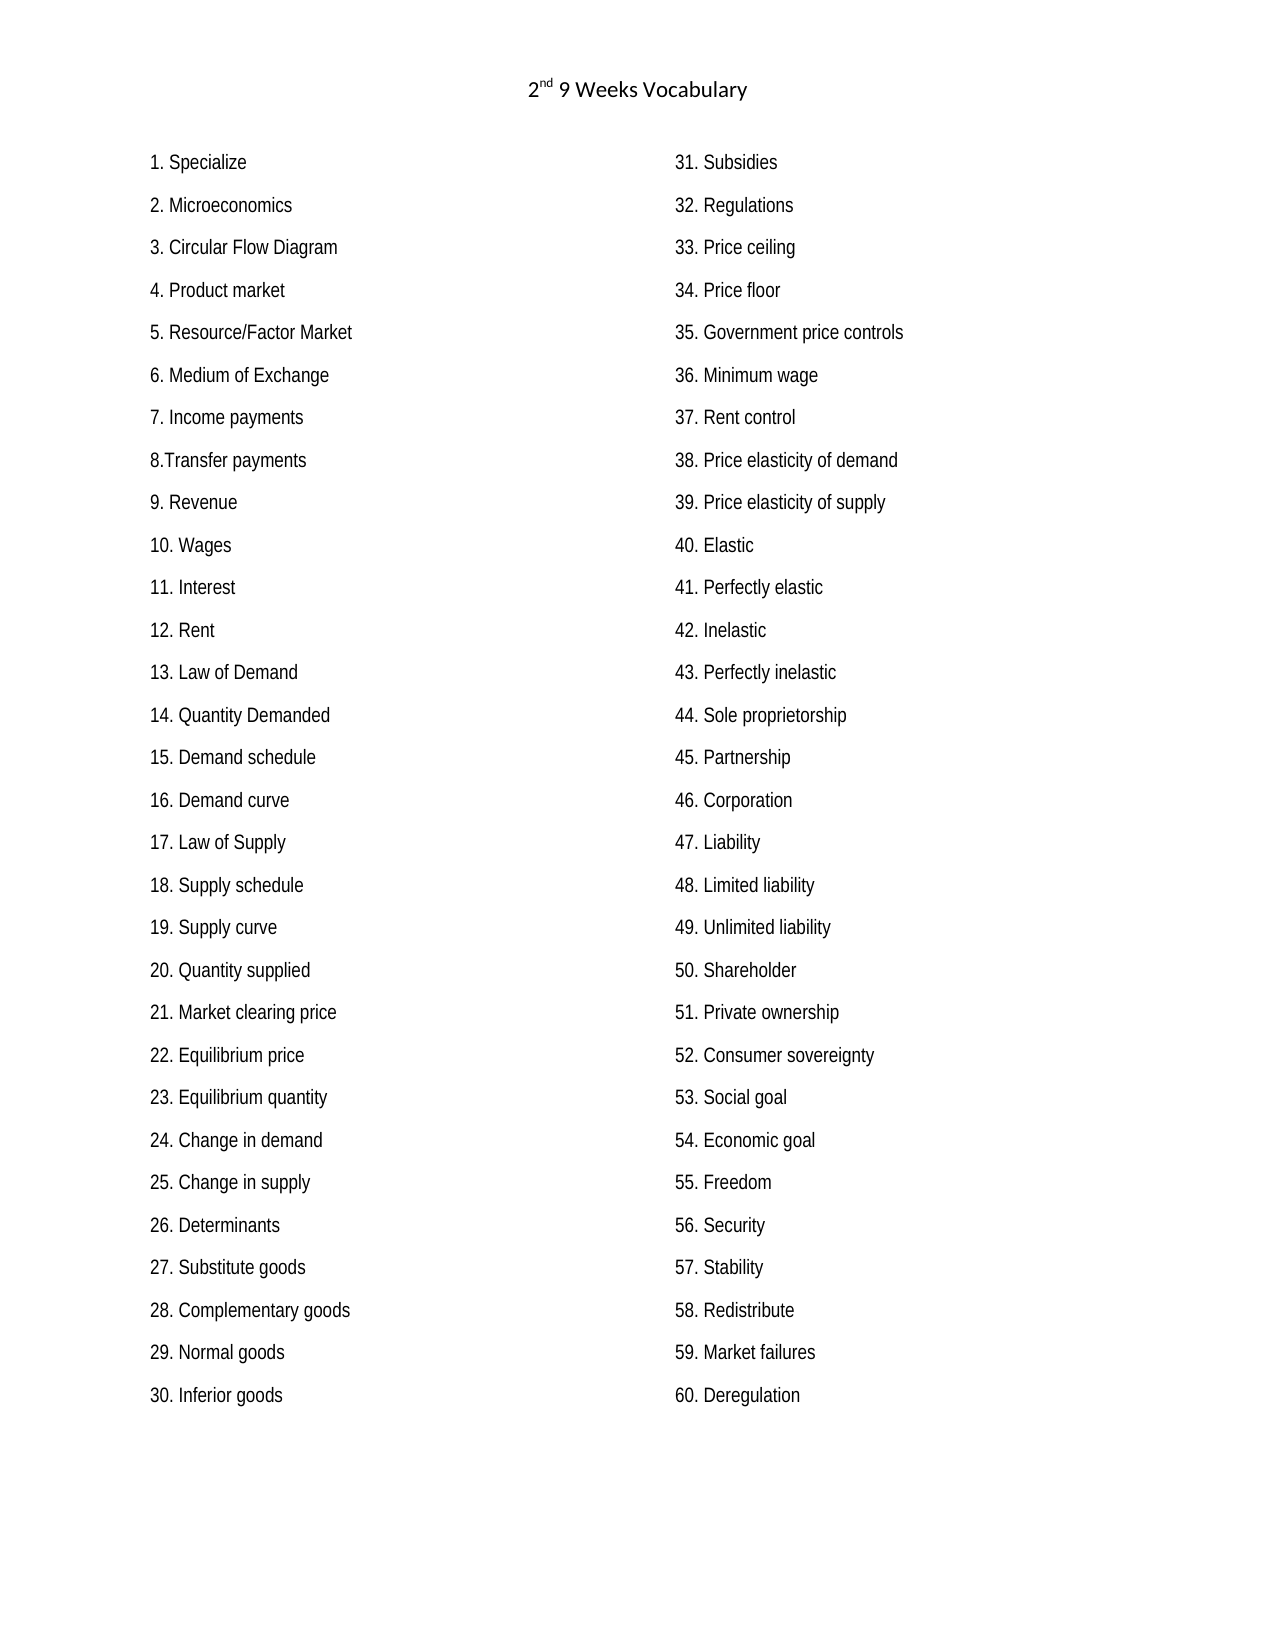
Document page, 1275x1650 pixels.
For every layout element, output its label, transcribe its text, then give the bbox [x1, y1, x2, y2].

text 30. Inferior goods [150, 1382, 600, 1406]
text 38. Price elasticity of demand [675, 447, 1125, 471]
text 1. Specialize [150, 150, 600, 174]
text 20. Quantity supplied [150, 957, 600, 981]
text 23. Equilibrium quantity [150, 1085, 600, 1109]
text 57. Stability [675, 1255, 1125, 1279]
text 8.Transfer payments [150, 447, 600, 471]
text 32. Regulations [675, 192, 1125, 216]
text 15. Demand schedule [150, 745, 600, 769]
text 31. Subsidies [675, 150, 1125, 174]
text 11. Interest [150, 575, 600, 599]
text 53. Social goal [675, 1085, 1125, 1109]
text 9. Revenue [150, 490, 600, 514]
text 51. Private ownership [675, 1000, 1125, 1024]
text 21. Market clearing price [150, 1000, 600, 1024]
text 16. Demand curve [150, 787, 600, 811]
text 54. Economic goal [675, 1127, 1125, 1151]
text 4. Product market [150, 277, 600, 301]
text 6. Medium of Exchange [150, 362, 600, 386]
text 3. Circular Flow Diagram [150, 235, 600, 259]
text 36. Minimum wage [675, 362, 1125, 386]
text 14. Quantity Demanded [150, 702, 600, 726]
text 12. Rent [150, 617, 600, 641]
text 19. Supply curve [150, 915, 600, 939]
text 17. Law of Supply [150, 830, 600, 854]
text 25. Change in supply [150, 1170, 600, 1194]
text 43. Perfectly inelastic [675, 660, 1125, 684]
text 44. Sole proprietorship [675, 702, 1125, 726]
text 47. Liability [675, 830, 1125, 854]
text 42. Inelastic [675, 617, 1125, 641]
text 46. Corporation [675, 787, 1125, 811]
text 29. Normal goods [150, 1340, 600, 1364]
text 56. Security [675, 1212, 1125, 1236]
text 34. Price floor [675, 277, 1125, 301]
text 59. Market failures [675, 1340, 1125, 1364]
text 35. Government price controls [675, 320, 1125, 344]
text 26. Determinants [150, 1212, 600, 1236]
text 10. Wages [150, 532, 600, 556]
text 39. Price elasticity of supply [675, 490, 1125, 514]
text 18. Supply schedule [150, 872, 600, 896]
text 50. Shareholder [675, 957, 1125, 981]
text 33. Price ceiling [675, 235, 1125, 259]
text 45. Partnership [675, 745, 1125, 769]
text 2. Microeconomics [150, 192, 600, 216]
text 49. Unlimited liability [675, 915, 1125, 939]
text 48. Limited liability [675, 872, 1125, 896]
text 41. Perfectly elastic [675, 575, 1125, 599]
text 55. Freedom [675, 1170, 1125, 1194]
text 13. Law of Demand [150, 660, 600, 684]
text 22. Equilibrium price [150, 1042, 600, 1066]
text 28. Complementary goods [150, 1297, 600, 1321]
text 5. Resource/Factor Market [150, 320, 600, 344]
text 52. Consumer sovereignty [675, 1042, 1125, 1066]
text 60. Deregulation [675, 1382, 1125, 1406]
text 24. Change in demand [150, 1127, 600, 1151]
text 7. Income payments [150, 405, 600, 429]
text 40. Elastic [675, 532, 1125, 556]
text 58. Redistribute [675, 1297, 1125, 1321]
text 37. Rent control [675, 405, 1125, 429]
text 27. Substitute goods [150, 1255, 600, 1279]
